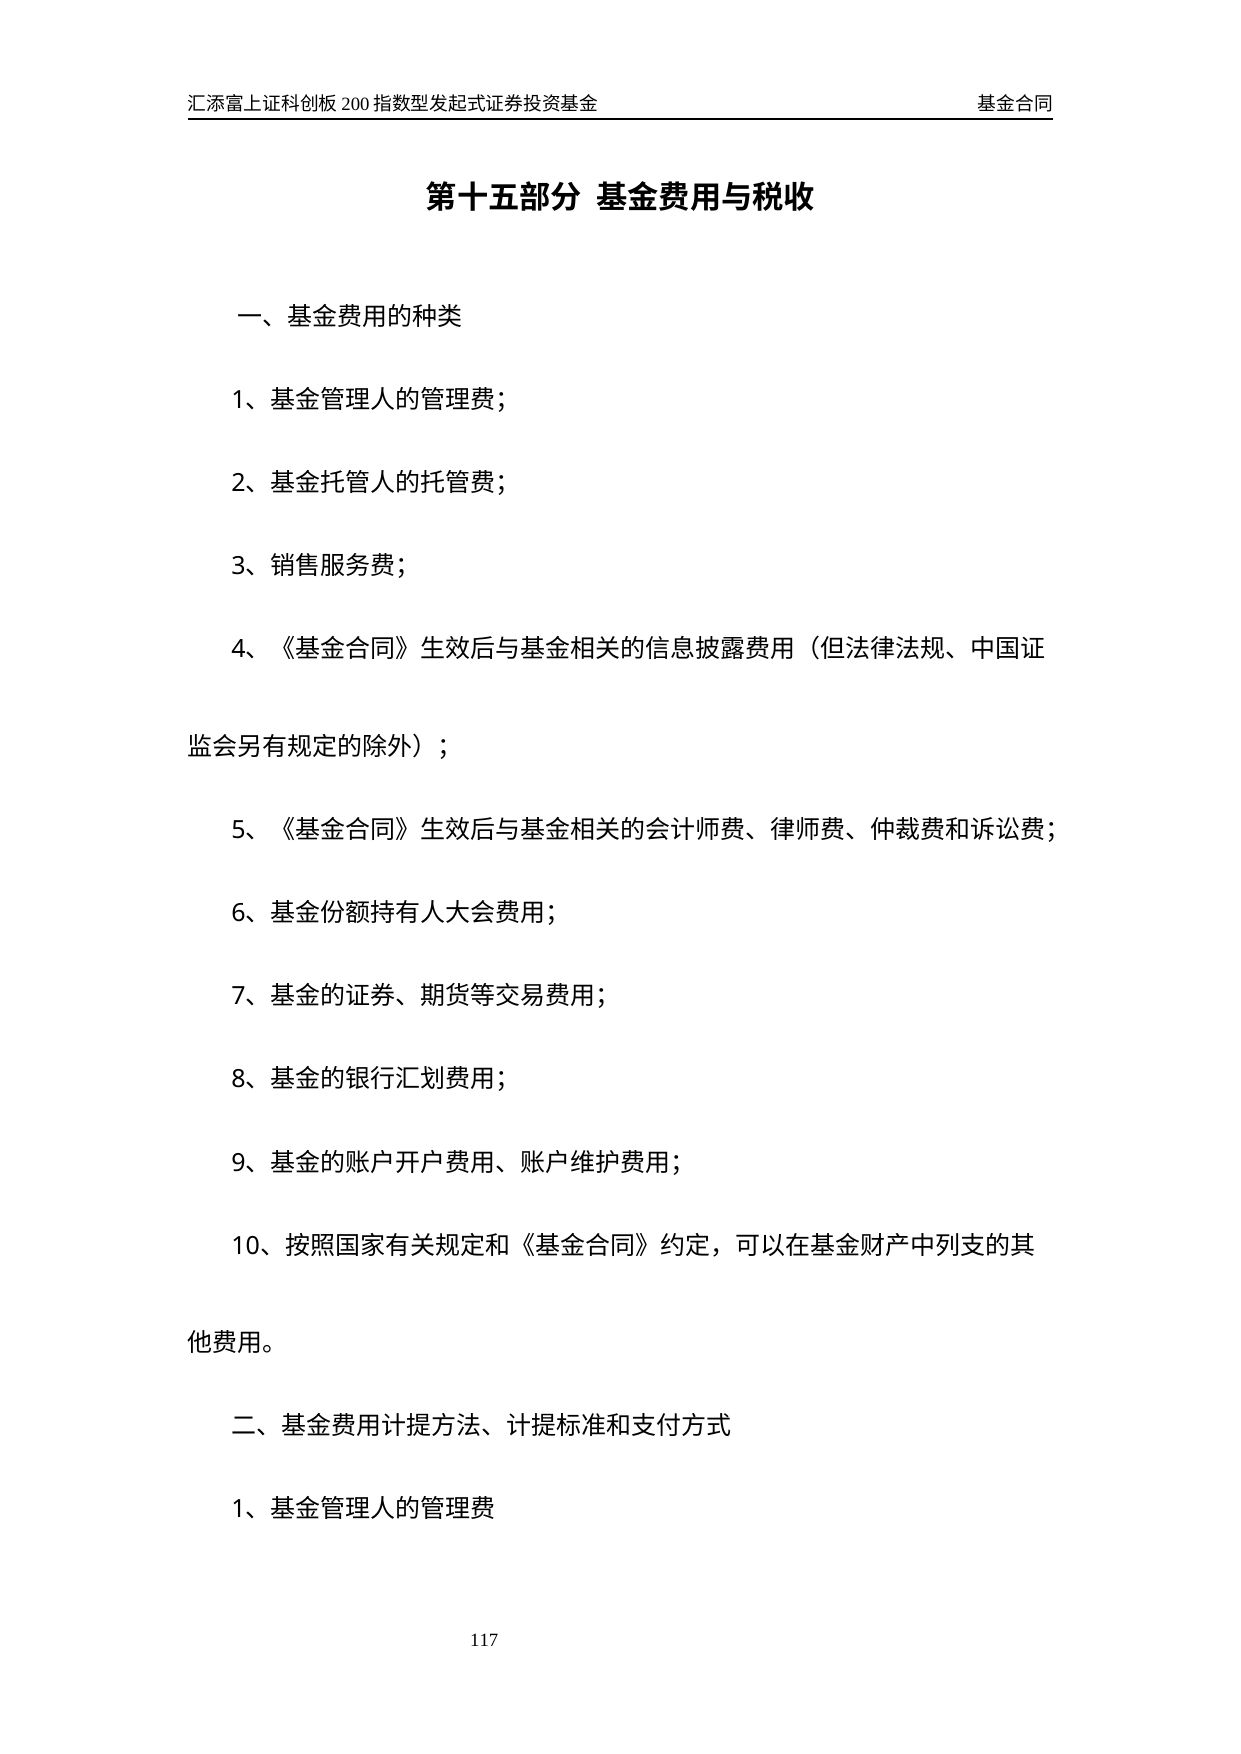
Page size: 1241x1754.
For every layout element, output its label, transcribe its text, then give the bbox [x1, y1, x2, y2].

text 1、基金管理人的管理费 [187, 1474, 1053, 1539]
text 8、基金的银行汇划费用； [187, 1044, 1053, 1109]
text 6、基金份额持有人大会费用； [187, 878, 1053, 943]
text 二、基金费用计提方法、计提标准和支付方式 [187, 1391, 1053, 1456]
text 9、基金的账户开户费用、账户维护费用； [187, 1128, 1053, 1193]
text 7、基金的证券、期货等交易费用； [187, 961, 1053, 1026]
text 1、基金管理人的管理费； [187, 365, 1053, 430]
text 3、销售服务费； [187, 531, 1053, 596]
text 5、《基金合同》生效后与基金相关的会计师费、律师费、仲裁费和诉讼费； [187, 795, 1053, 860]
text 2、基金托管人的托管费； [187, 448, 1053, 513]
subtitle 第十五部分 基金费用与税收 [187, 162, 1053, 227]
text 4、《基金合同》生效后与基金相关的信息披露费用（但法律法规、中国证监会另有规定的除外）； [187, 614, 1053, 777]
text 一、基金费用的种类 [187, 282, 1053, 347]
text 10、按照国家有关规定和《基金合同》约定，可以在基金财产中列支的其他费用。 [187, 1211, 1053, 1373]
